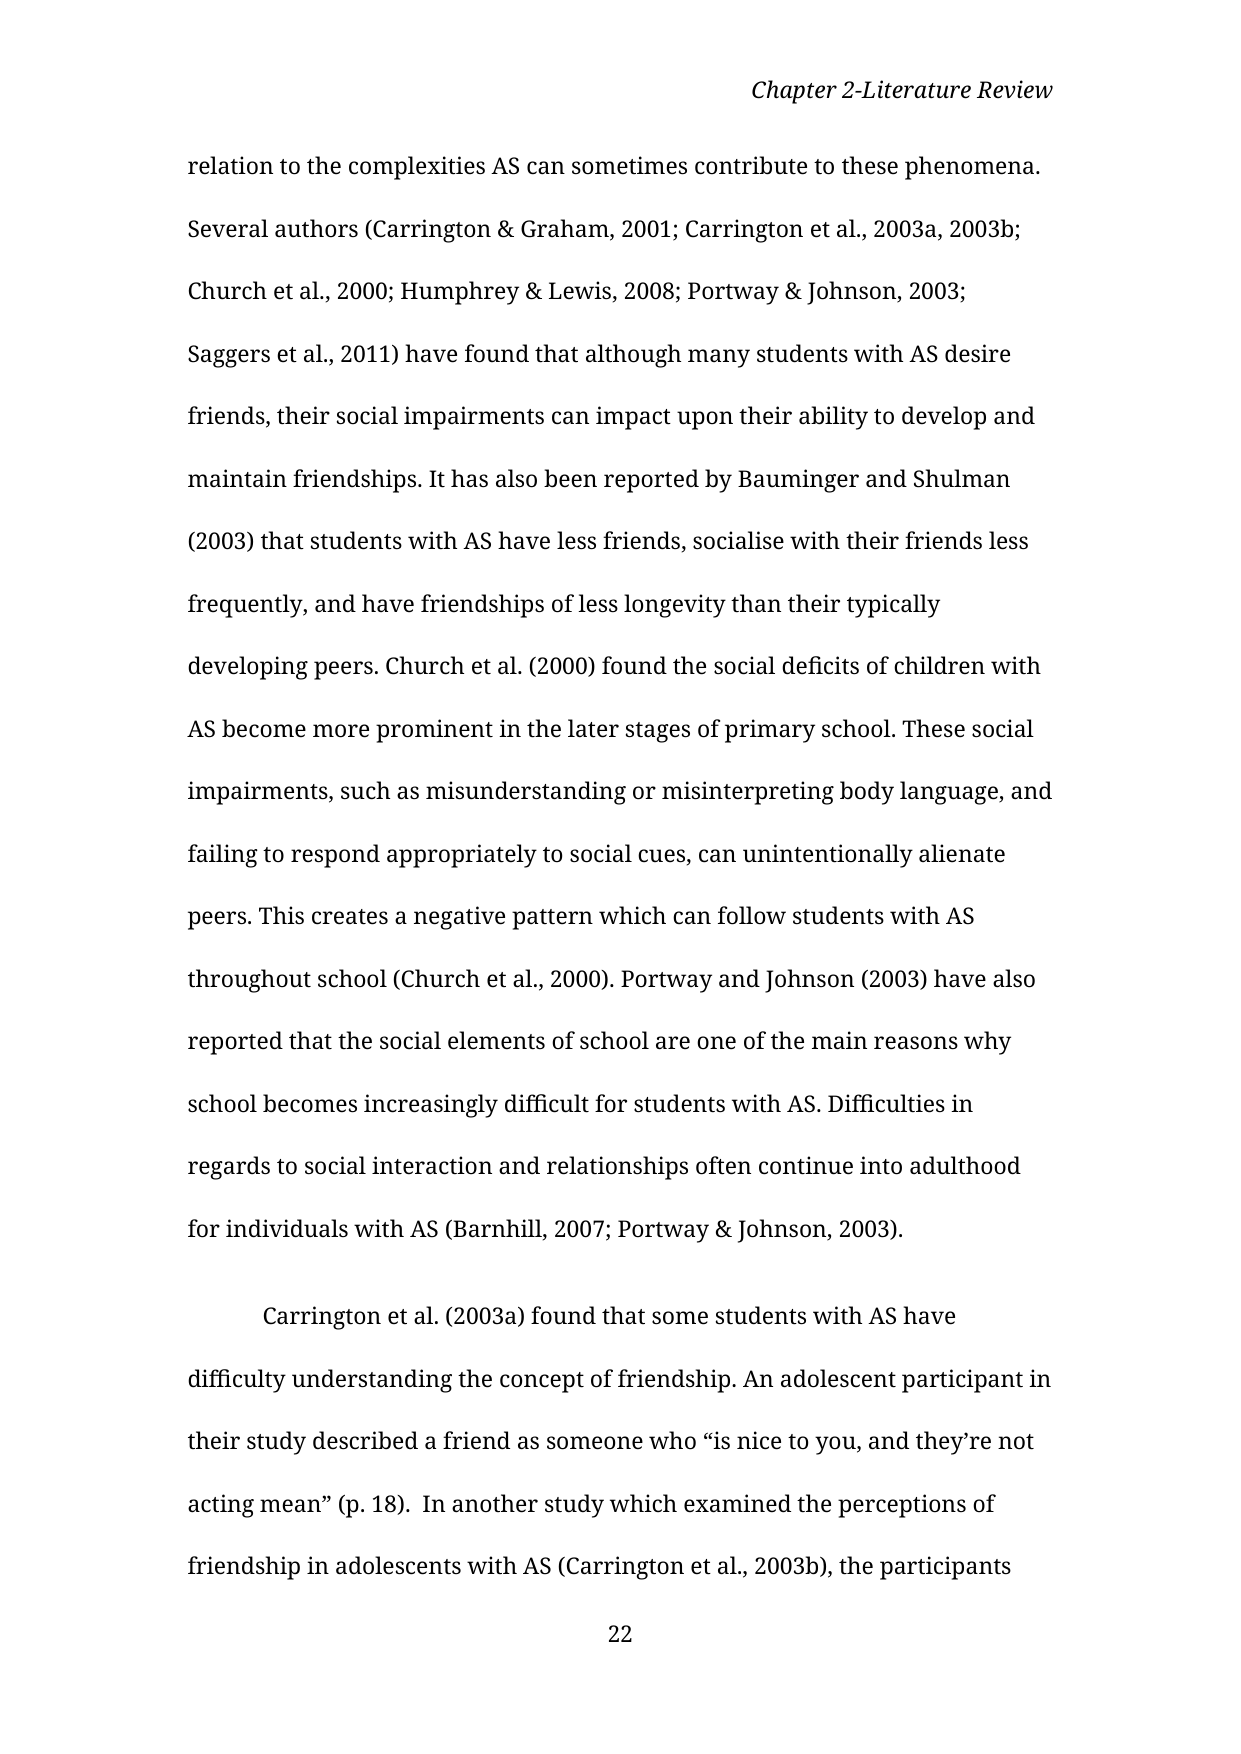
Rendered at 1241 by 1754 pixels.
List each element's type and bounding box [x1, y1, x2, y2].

text [187, 1300, 1053, 1581]
text [187, 150, 1053, 1244]
